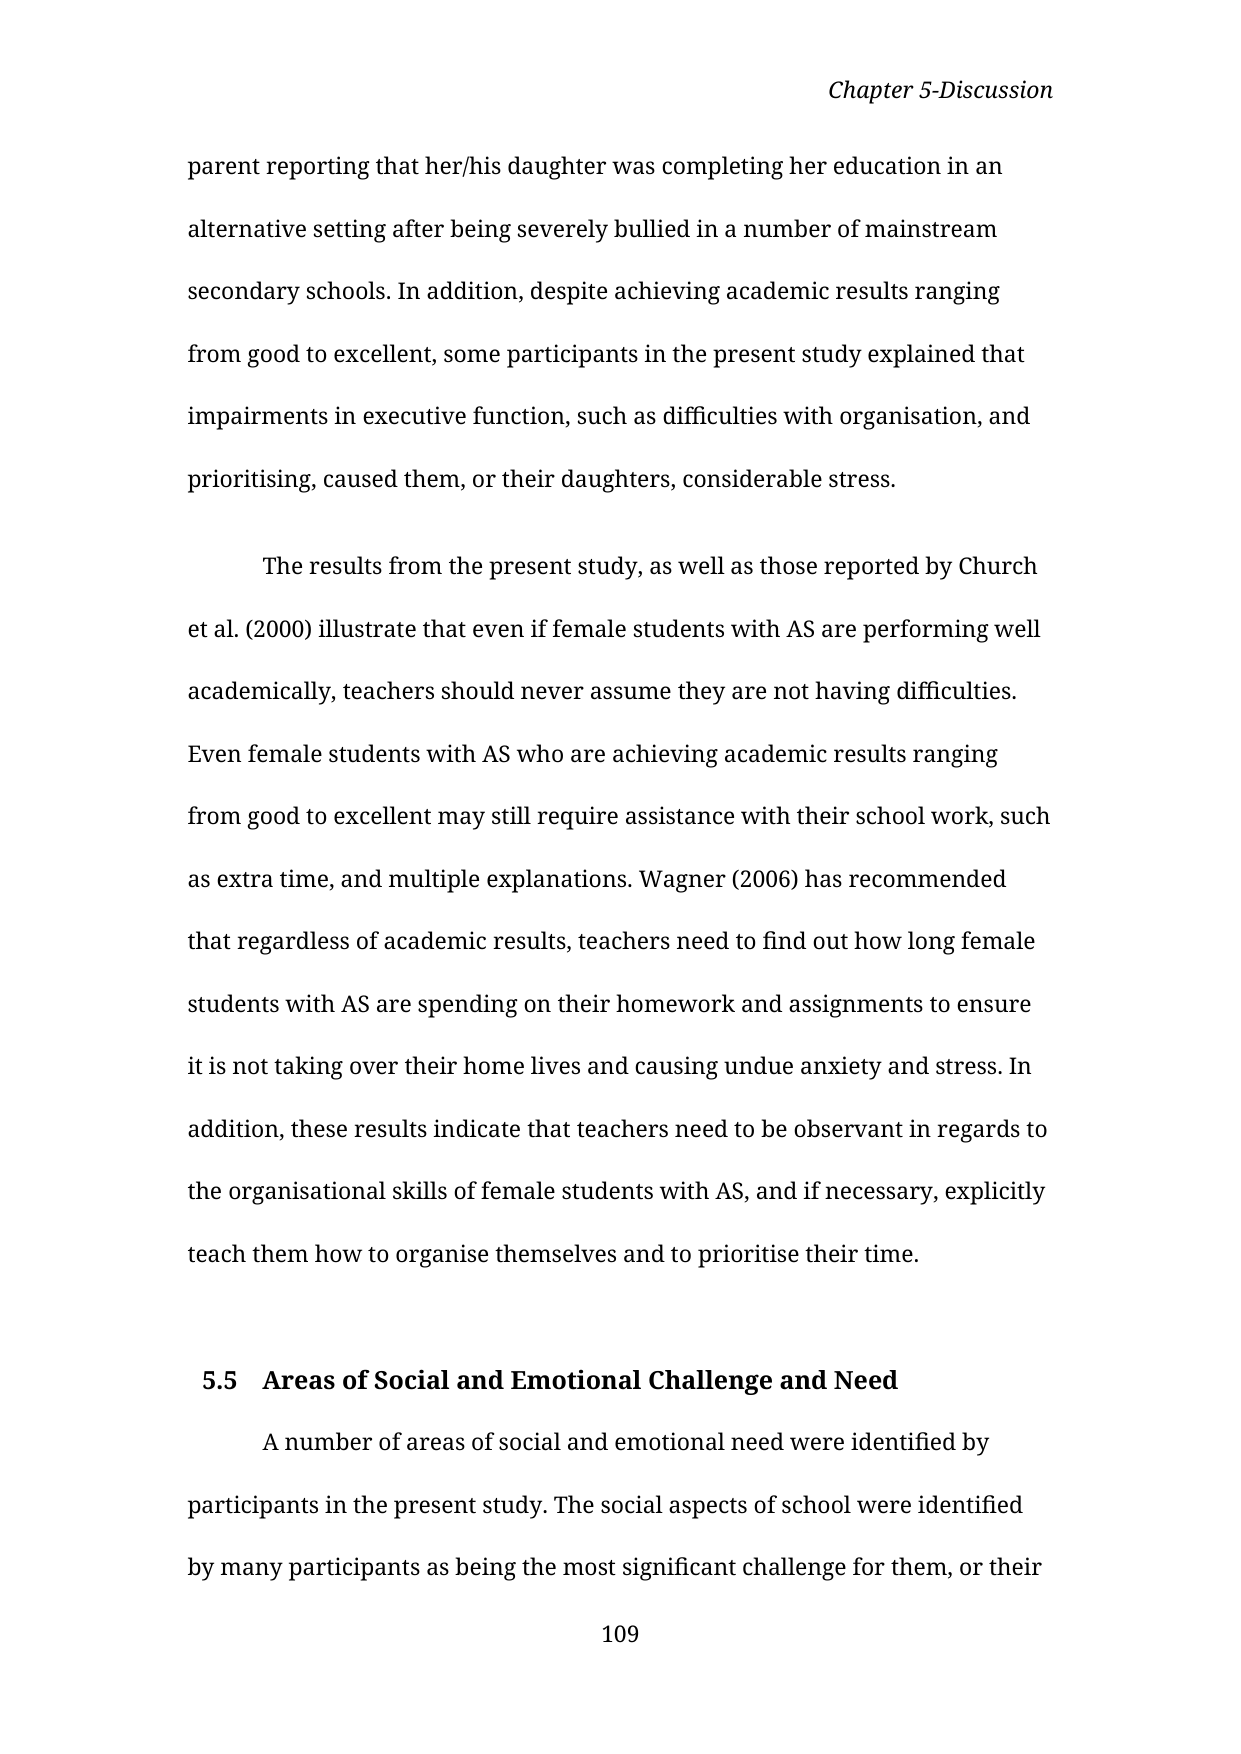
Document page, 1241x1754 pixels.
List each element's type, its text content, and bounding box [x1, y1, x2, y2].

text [187, 1426, 1053, 1582]
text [187, 150, 1053, 494]
text The results from the present study, as well as those reported by Church et al. (2000) illustrate that even if female students with AS are performing well academically, teachers should never assume they are not having difficulties. Even female students with AS who are achieving academic results ranging from good to excellent may still require assistance with their school work, such as extra time, and multiple explanations. Wagner (2006) has recommended that regardless of academic results, teachers need to find out how long female students with AS are spending on their homework and assignments to ensure it is not taking over their home lives and causing undue anxiety and stress. In addition, these results indicate that teachers need to be observant in regards to the organisational skills of female students with AS, and if necessary, explicitly teach them how to organise themselves and to prioritise their time. [187, 550, 1053, 1269]
subtitle Areas of Social and Emotional Challenge and Need [202, 1362, 1053, 1397]
